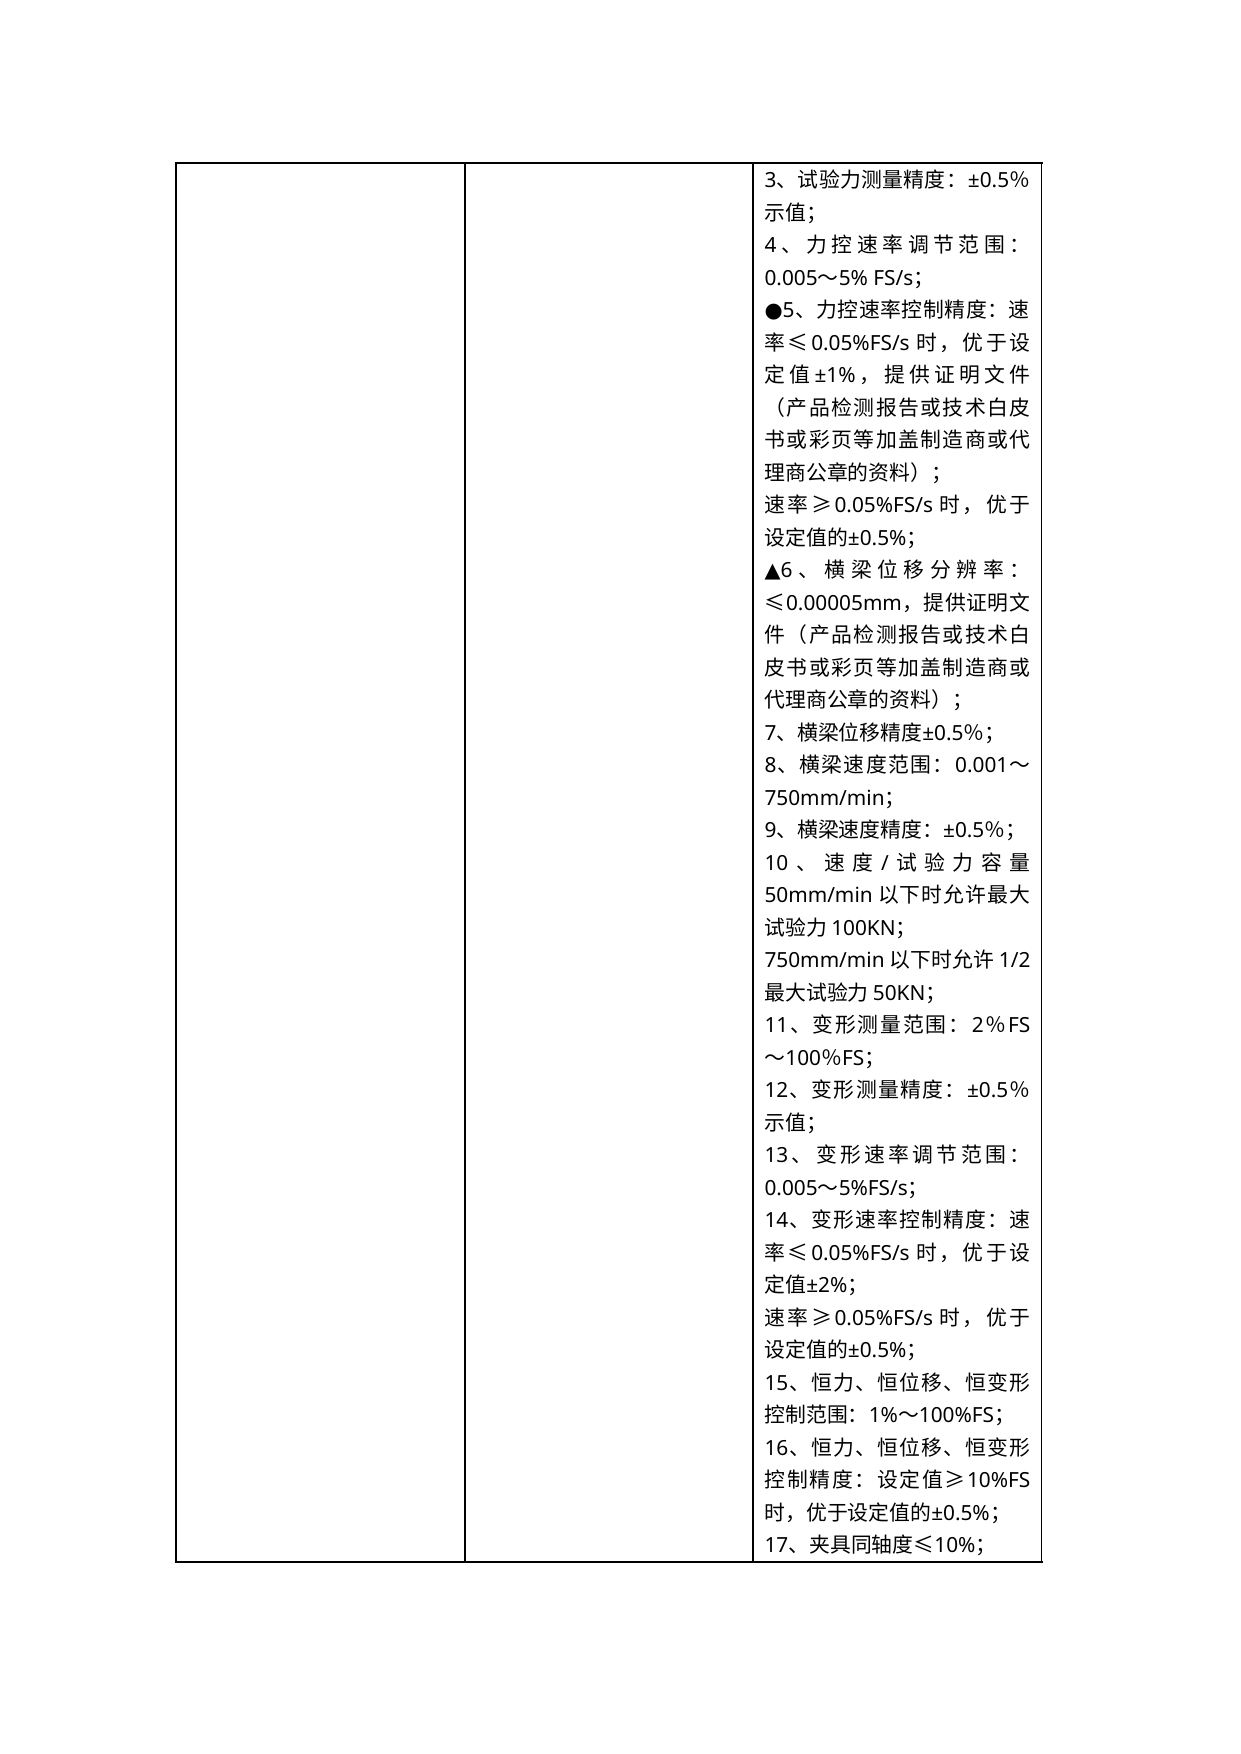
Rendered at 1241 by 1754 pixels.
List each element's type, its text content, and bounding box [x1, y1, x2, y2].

table_cell [466, 164, 752, 1561]
table_cell 1 [177, 164, 464, 1561]
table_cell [754, 164, 1041, 1561]
